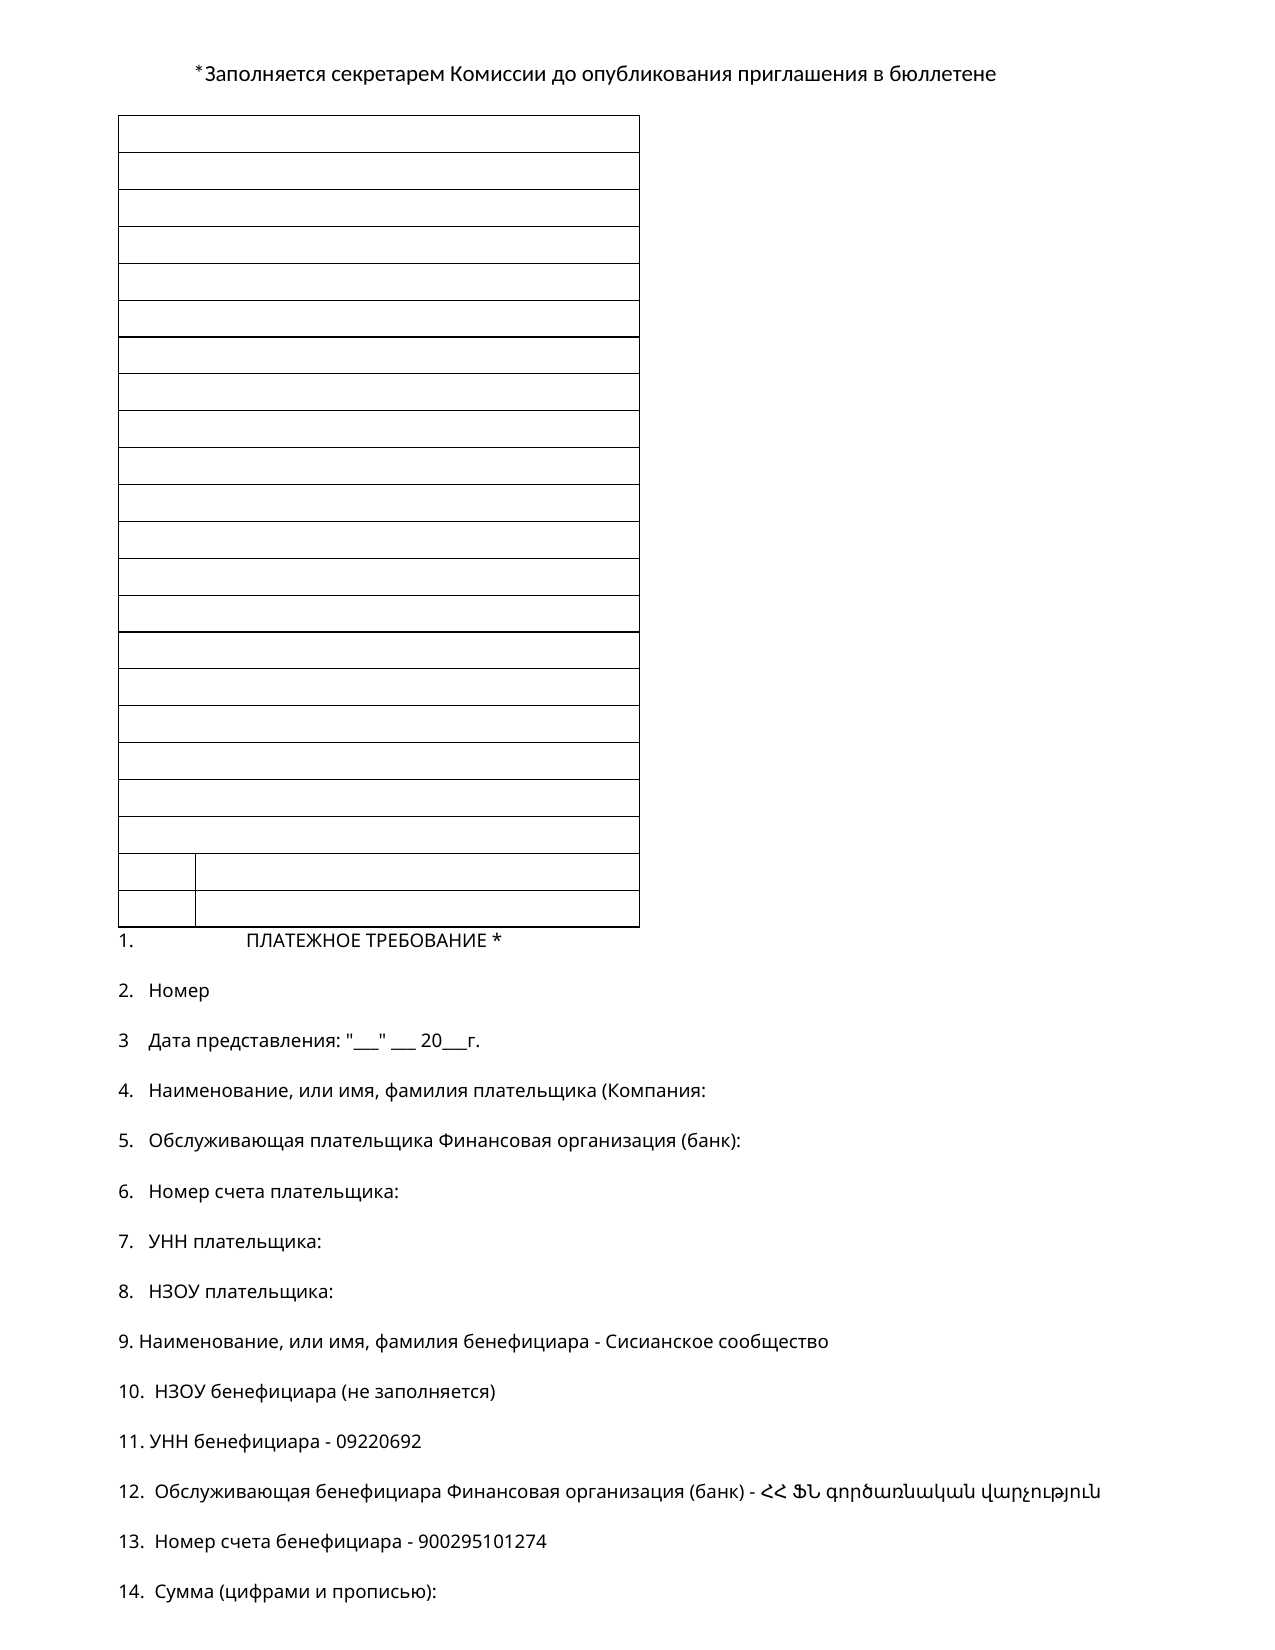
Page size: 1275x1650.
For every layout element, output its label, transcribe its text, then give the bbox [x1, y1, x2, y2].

text *Заполняется секретарем Комиссии до опубликования приглашения в бюллетене [118, 59, 1211, 87]
